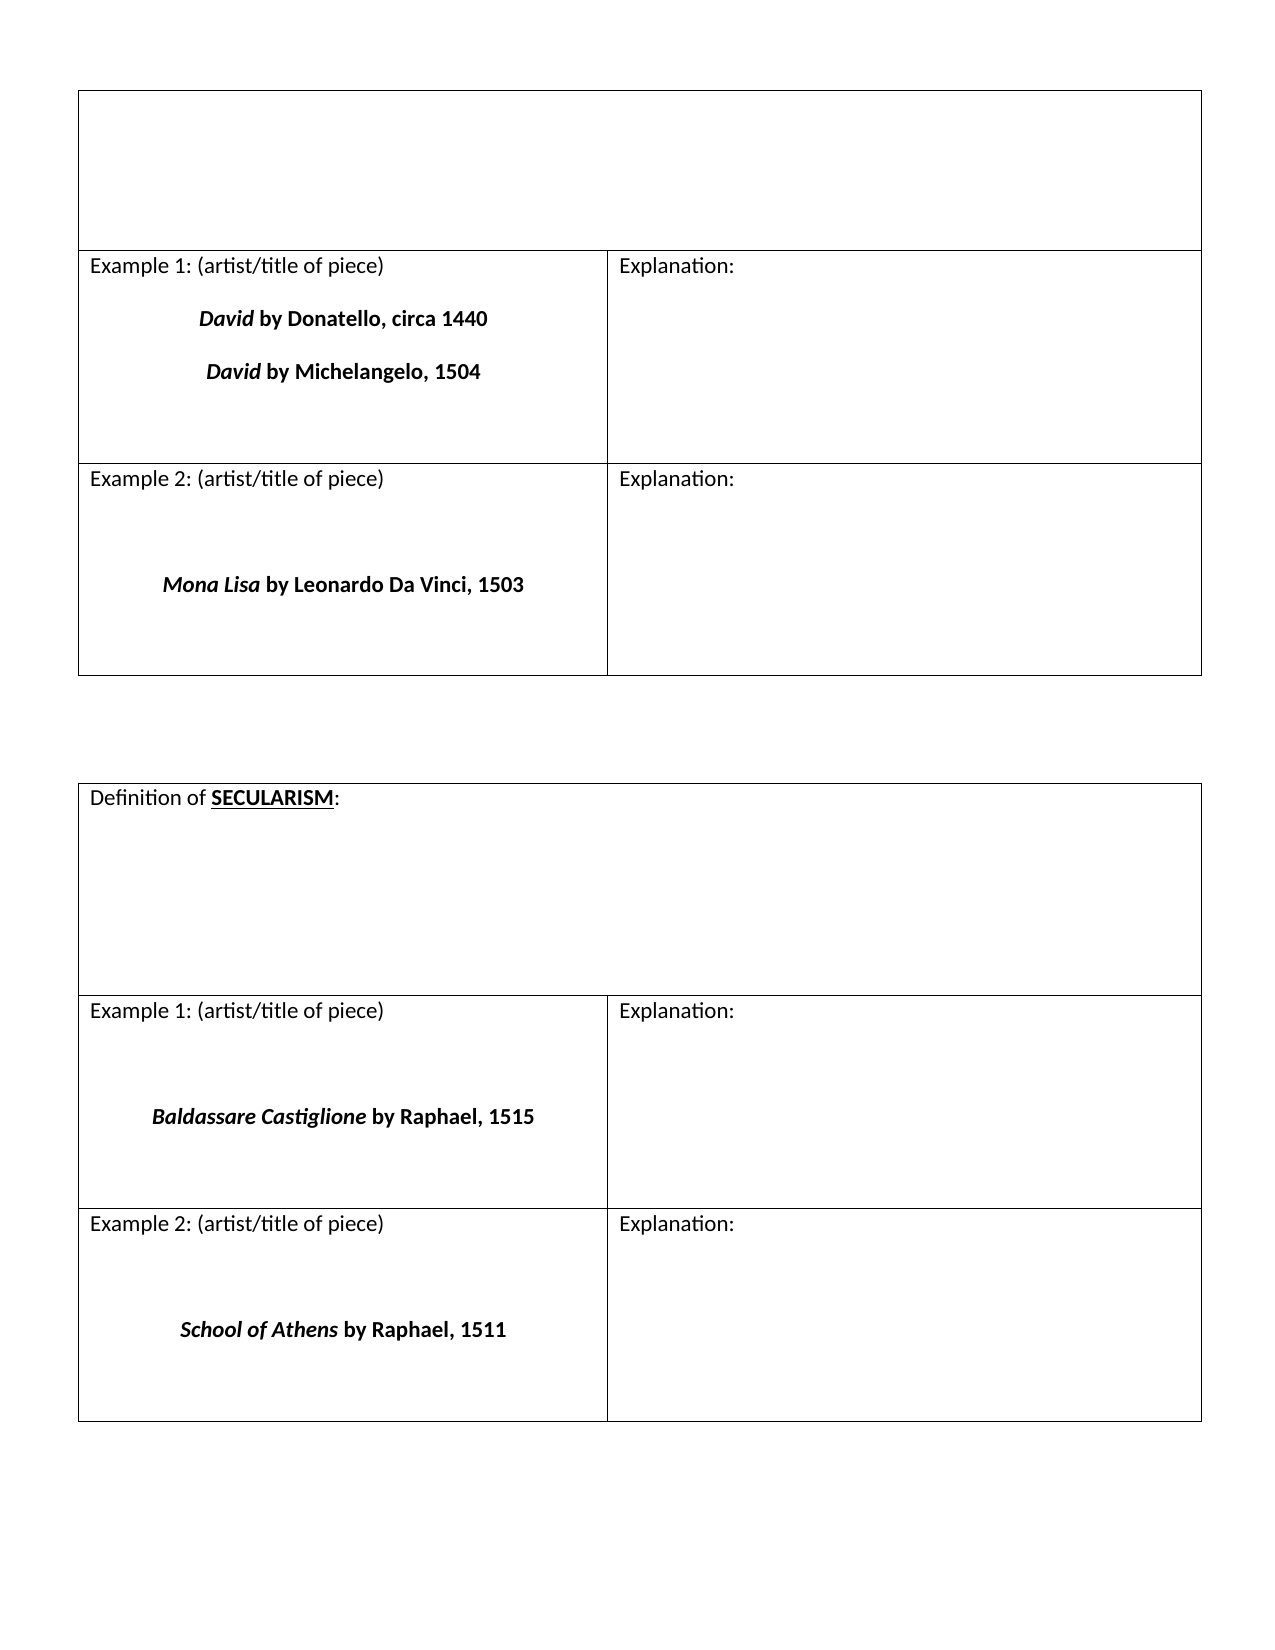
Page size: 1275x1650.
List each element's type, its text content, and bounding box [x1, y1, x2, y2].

table_cell Explanation: [608, 251, 1201, 463]
table_cell Example 1: (artist/title of piece) Baldassare Castiglione by Raphael, 1515 [79, 996, 607, 1208]
table_cell Example 2: (artist/title of piece) Mona Lisa by Leonardo Da Vinci, 1503 [79, 464, 607, 675]
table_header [79, 91, 1201, 250]
table_cell Example 1: (artist/title of piece) David by Donatello, circa 1440 David by Michelangelo, 1504 [79, 251, 607, 463]
table_header Definition of SECULARISM: [79, 784, 1201, 995]
table_cell Example 2: (artist/title of piece) School of Athens by Raphael, 1511 [79, 1209, 607, 1421]
table_cell Explanation: [608, 464, 1201, 675]
table_cell Explanation: [608, 1209, 1201, 1421]
table_cell Explanation: [608, 996, 1201, 1208]
